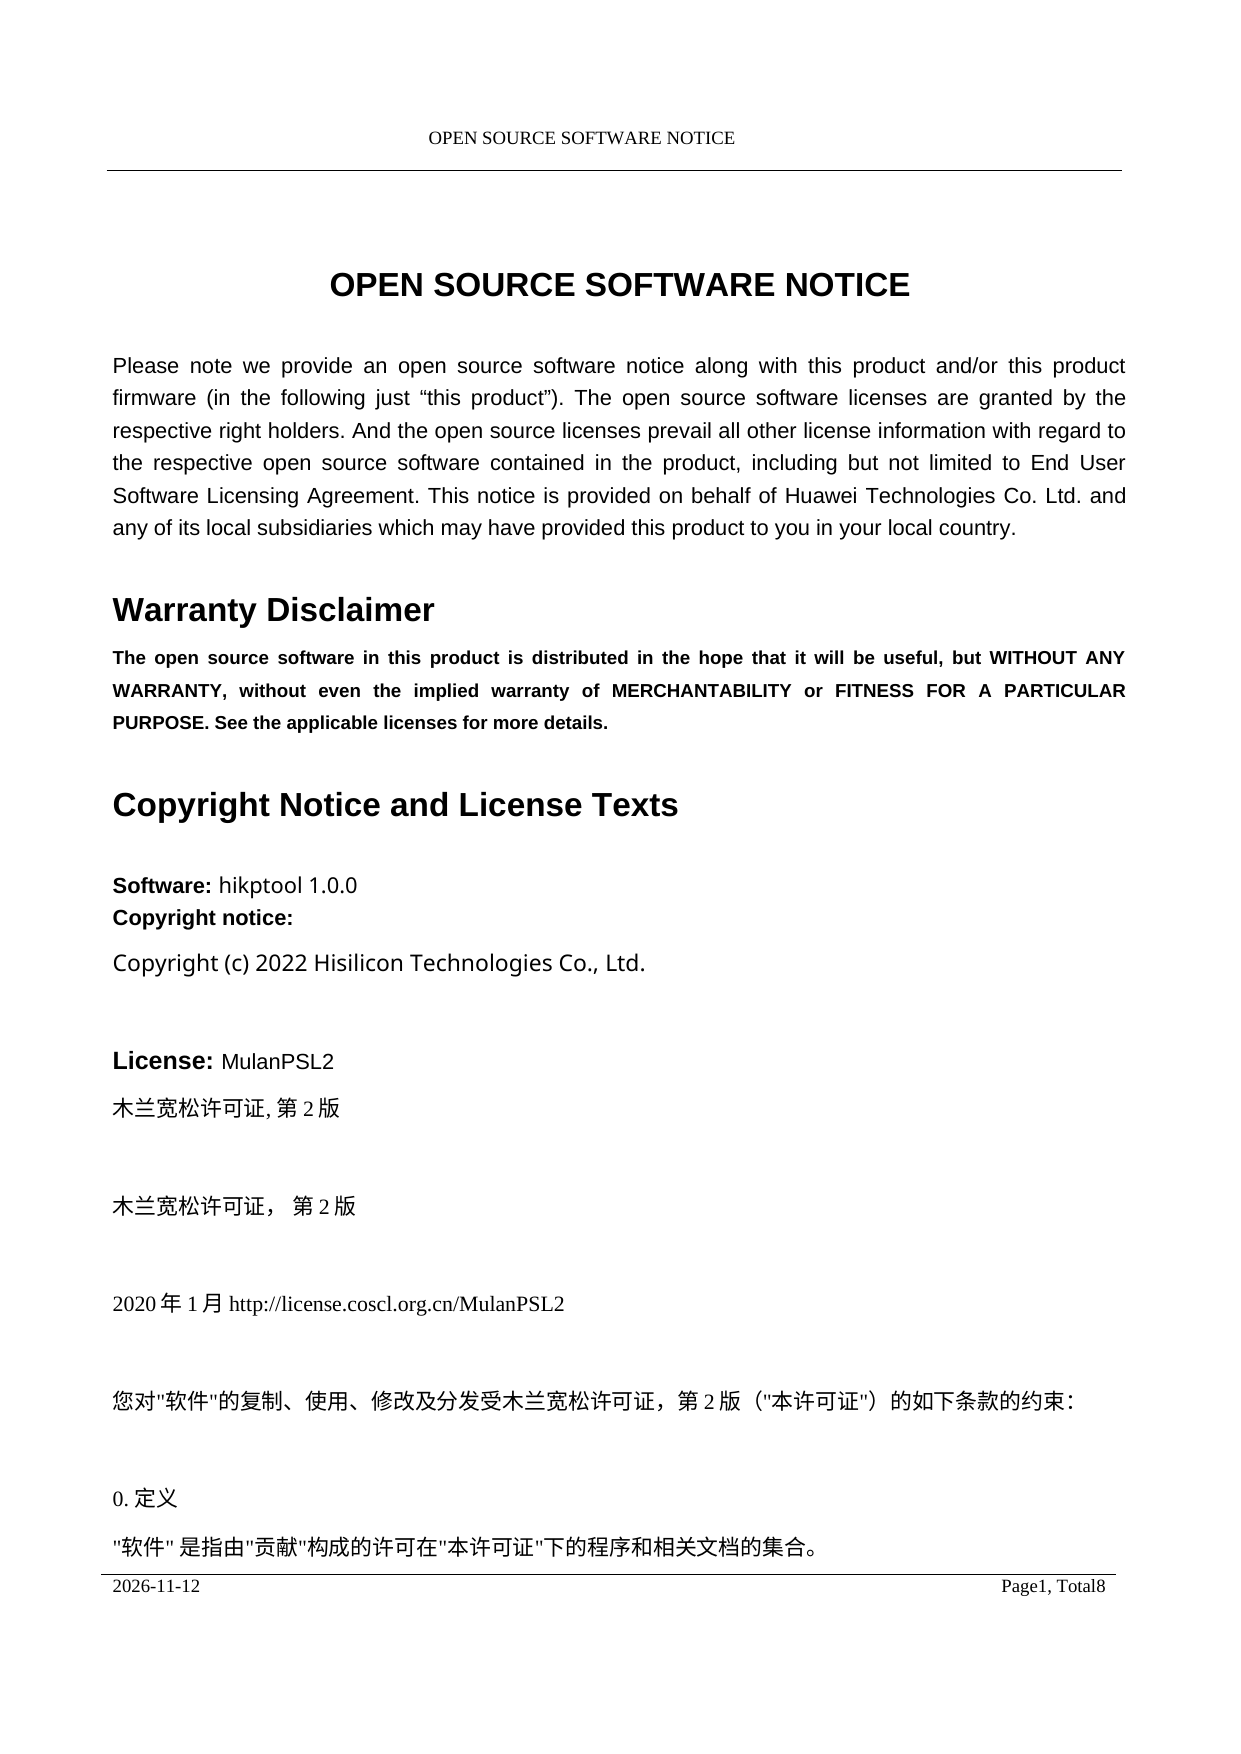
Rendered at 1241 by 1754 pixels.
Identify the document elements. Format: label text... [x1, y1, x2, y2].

text The open source software in this product is distributed in the hope that it will be useful, but WITHOUT ANY WARRANTY, without even the implied warranty of MERCHANTABILITY or FITNESS FOR A PARTICULAR PURPOSE. See the applicable licenses for more details. [112, 641, 1128, 739]
text Copyright Notice and License Texts [112, 771, 1128, 836]
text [112, 1091, 1128, 1562]
text Copyright (c) 2022 Hisilicon Technologies Co., Ltd. [112, 947, 1128, 1028]
text Copyright notice: [112, 901, 1128, 934]
text Software: hikptool 1.0.0 [112, 869, 1128, 901]
text Warranty Disclaimer [112, 576, 1128, 641]
text License: MulanPSL2 [112, 1044, 1128, 1077]
text OPEN SOURCE SOFTWARE NOTICE [112, 251, 1128, 316]
text Please note we provide an open source software notice along with this product and/or this product firmware (in the following just “this product”). The open source software licenses are granted by the respective right holders. And the open source licenses prevail all other license information with regard to the respective open source software contained in the product, including but not limited to End User Software Licensing Agreement. This notice is provided on behalf of Huawei Technologies Co. Ltd. and any of its local subsidiaries which may have provided this product to you in your local country. [112, 349, 1128, 544]
